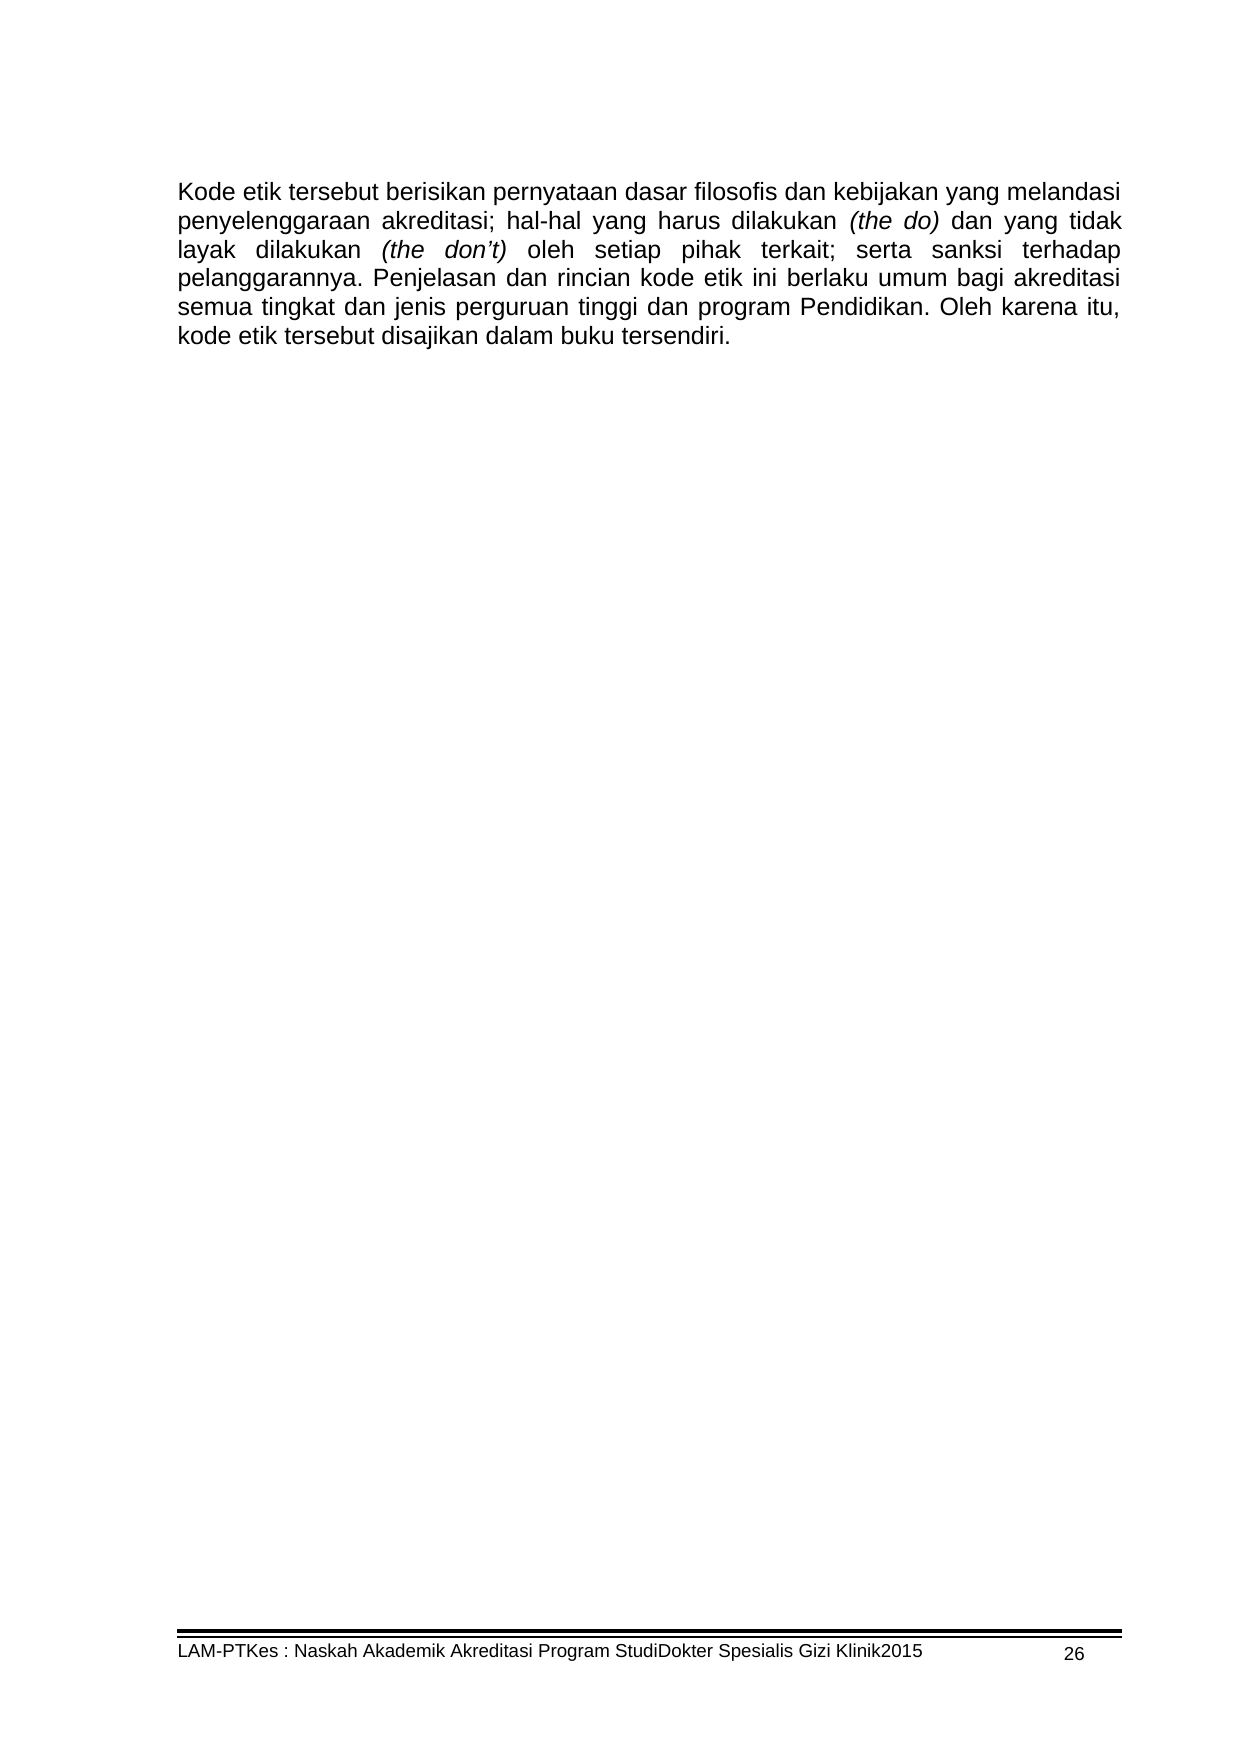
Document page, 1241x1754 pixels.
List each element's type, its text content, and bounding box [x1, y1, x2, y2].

subtitle Kode etik tersebut berisikan pernyataan dasar filosofis dan kebijakan yang melandasi penyelenggaraan akreditasi; hal-hal yang harus dilakukan (the do) dan yang tidak layak dilakukan (the don’t) oleh setiap pihak terkait; serta sanksi terhadap pelanggarannya. Penjelasan dan rincian kode etik ini berlaku umum bagi akreditasi semua tingkat dan jenis perguruan tinggi dan program Pendidikan. Oleh karena itu, kode etik tersebut disajikan dalam buku tersendiri. [177, 177, 1122, 350]
